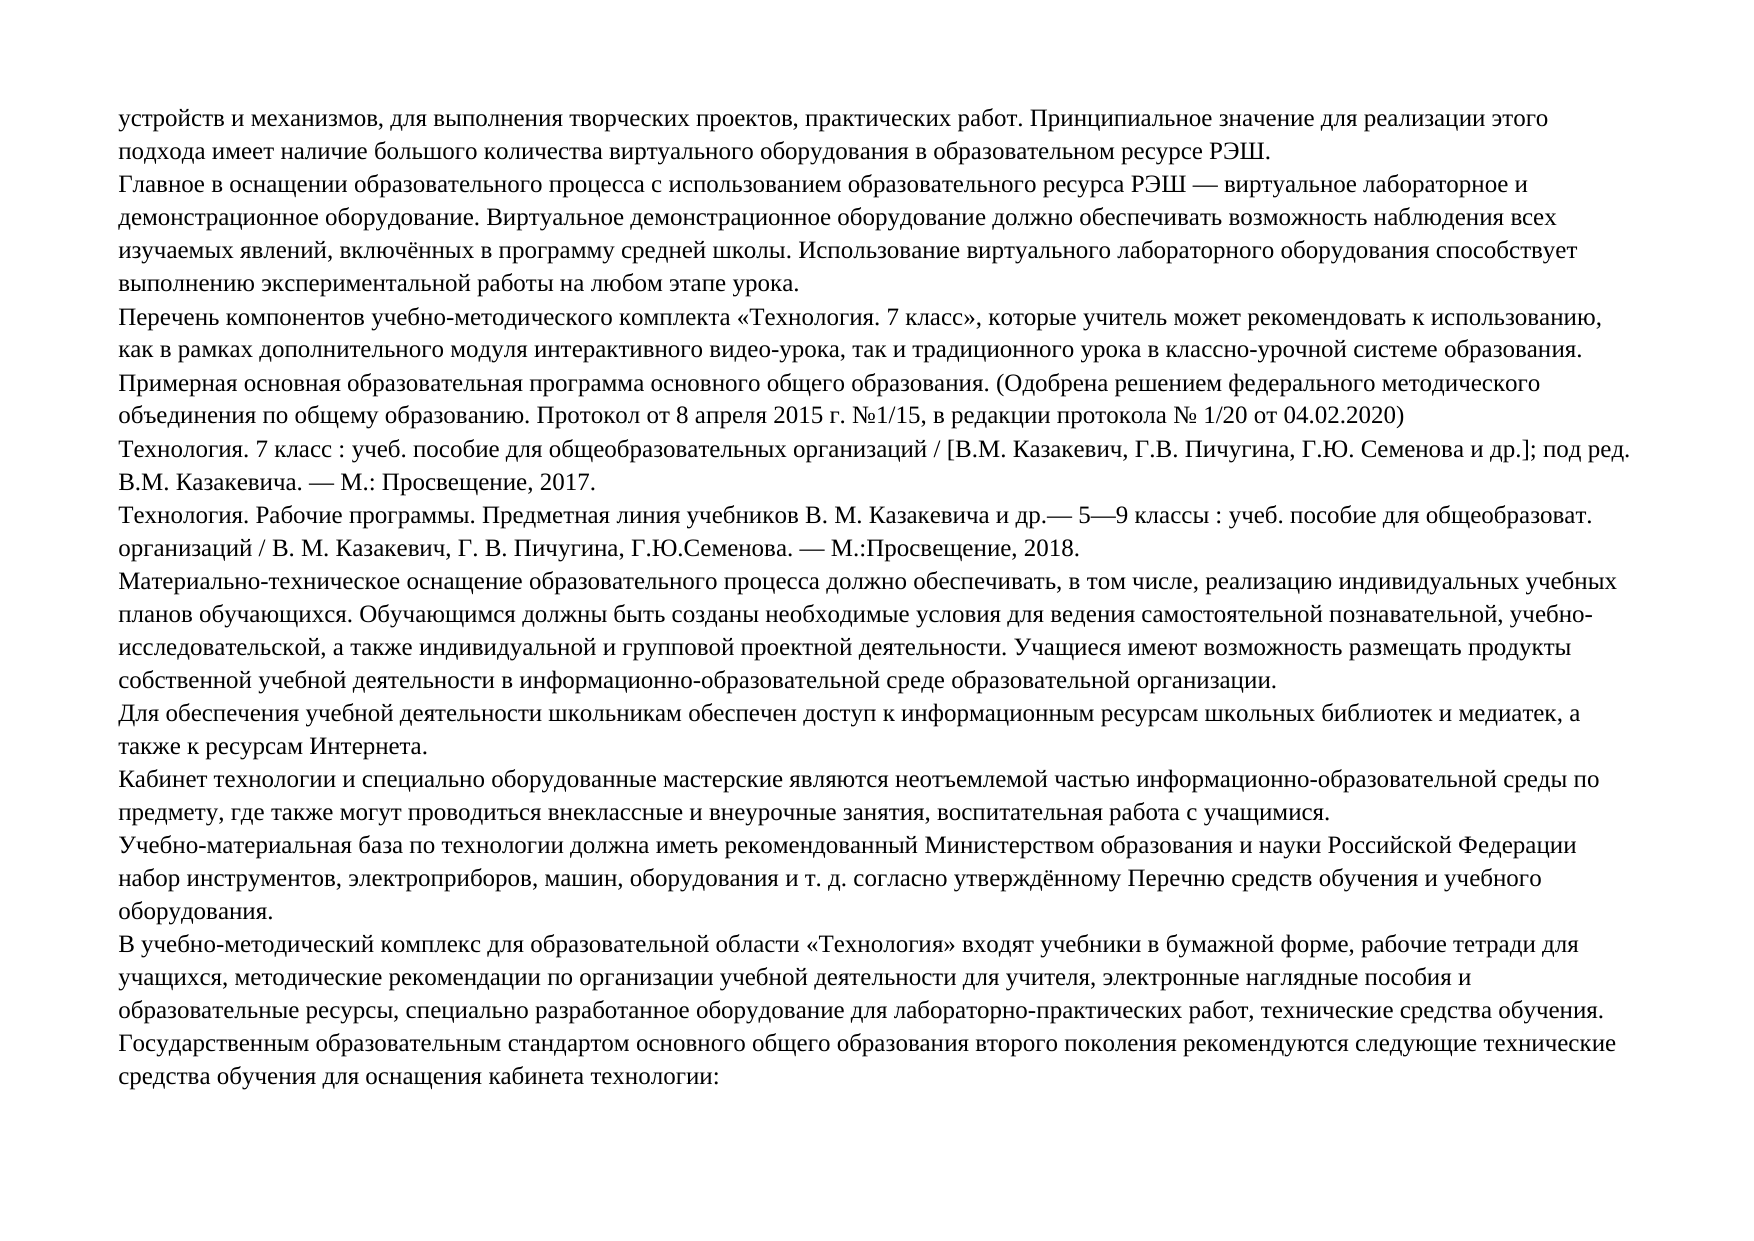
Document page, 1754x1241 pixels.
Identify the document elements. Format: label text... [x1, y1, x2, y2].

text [118, 103, 1636, 165]
text Технология. 7 класс : учеб. пособие для общеобразовательных организаций / [В.М. Казакевич, Г.В. Пичугина, Г.Ю. Семенова и др.]; под ред. В.М. Казакевича. — М.: Просвещение, 2017. [118, 434, 1636, 495]
text Перечень компонентов учебно-методического комплекта «Технология. 7 класс», которые учитель может рекомендовать к использованию, как в рамках дополнительного модуля интерактивного видео-урока, так и традиционного урока в классно-урочной системе образования. [118, 302, 1636, 363]
text Главное в оснащении образовательного процесса с использованием образовательного ресурса РЭШ — виртуальное лабораторное и демонстрационное оборудование. Виртуальное демонстрационное оборудование должно обеспечивать возможность наблюдения всех изучаемых явлений, включённых в программу средней школы. Использование виртуального лабораторного оборудования способствует выполнению экспериментальной работы на любом этапе урока. [118, 169, 1636, 297]
text Учебно-материальная база по технологии должна иметь рекомендованный Министерством образования и науки Российской Федерации набор инструментов, электроприборов, машин, оборудования и т. д. согласно утверждённому Перечню средств обучения и учебного оборудования. [118, 830, 1636, 925]
text Материально-техническое оснащение образовательного процесса должно обеспечивать, в том числе, реализацию индивидуальных учебных планов обучающихся. Обучающимся должны быть созданы необходимые условия для ведения самостоятельной познавательной, учебно-исследовательской, а также индивидуальной и групповой проектной деятельности. Учащиеся имеют возможность размещать продукты собственной учебной деятельности в информационно-образовательной среде образовательной организации. [118, 566, 1636, 693]
text Технология. Рабочие программы. Предметная линия учебников В. М. Казакевича и др.— 5—9 классы : учеб. пособие для общеобразоват. организаций / В. М. Казакевич, Г. В. Пичугина, Г.Ю.Семенова. — М.:Просвещение, 2018. [118, 500, 1636, 561]
text Для обеспечения учебной деятельности школьникам обеспечен доступ к информационным ресурсам школьных библиотек и медиатек, а также к ресурсам Интернета. [118, 698, 1636, 759]
text Примерная основная образовательная программа основного общего образования. (Одобрена решением федерального методического объединения по общему образованию. Протокол от 8 апреля 2015 г. №1/15, в редакции протокола № 1/20 от 04.02.2020) [118, 368, 1636, 429]
text В учебно-методический комплекс для образовательной области «Технология» входят учебники в бумажной форме, рабочие тетради для учащихся, методические рекомендации по организации учебной деятельности для учителя, электронные наглядные пособия и образовательные ресурсы, специально разработанное оборудование для лабораторно-практических работ, технические средства обучения. [118, 929, 1636, 1024]
text Государственным образовательным стандартом основного общего образования второго поколения рекомендуются следующие технические средства обучения для оснащения кабинета технологии: [118, 1028, 1636, 1090]
text Кабинет технологии и специально оборудованные мастерские являются неотъемлемой частью информационно-образовательной среды по предмету, где также могут проводиться внеклассные и внеурочные занятия, воспитательная работа с учащимися. [118, 764, 1636, 826]
